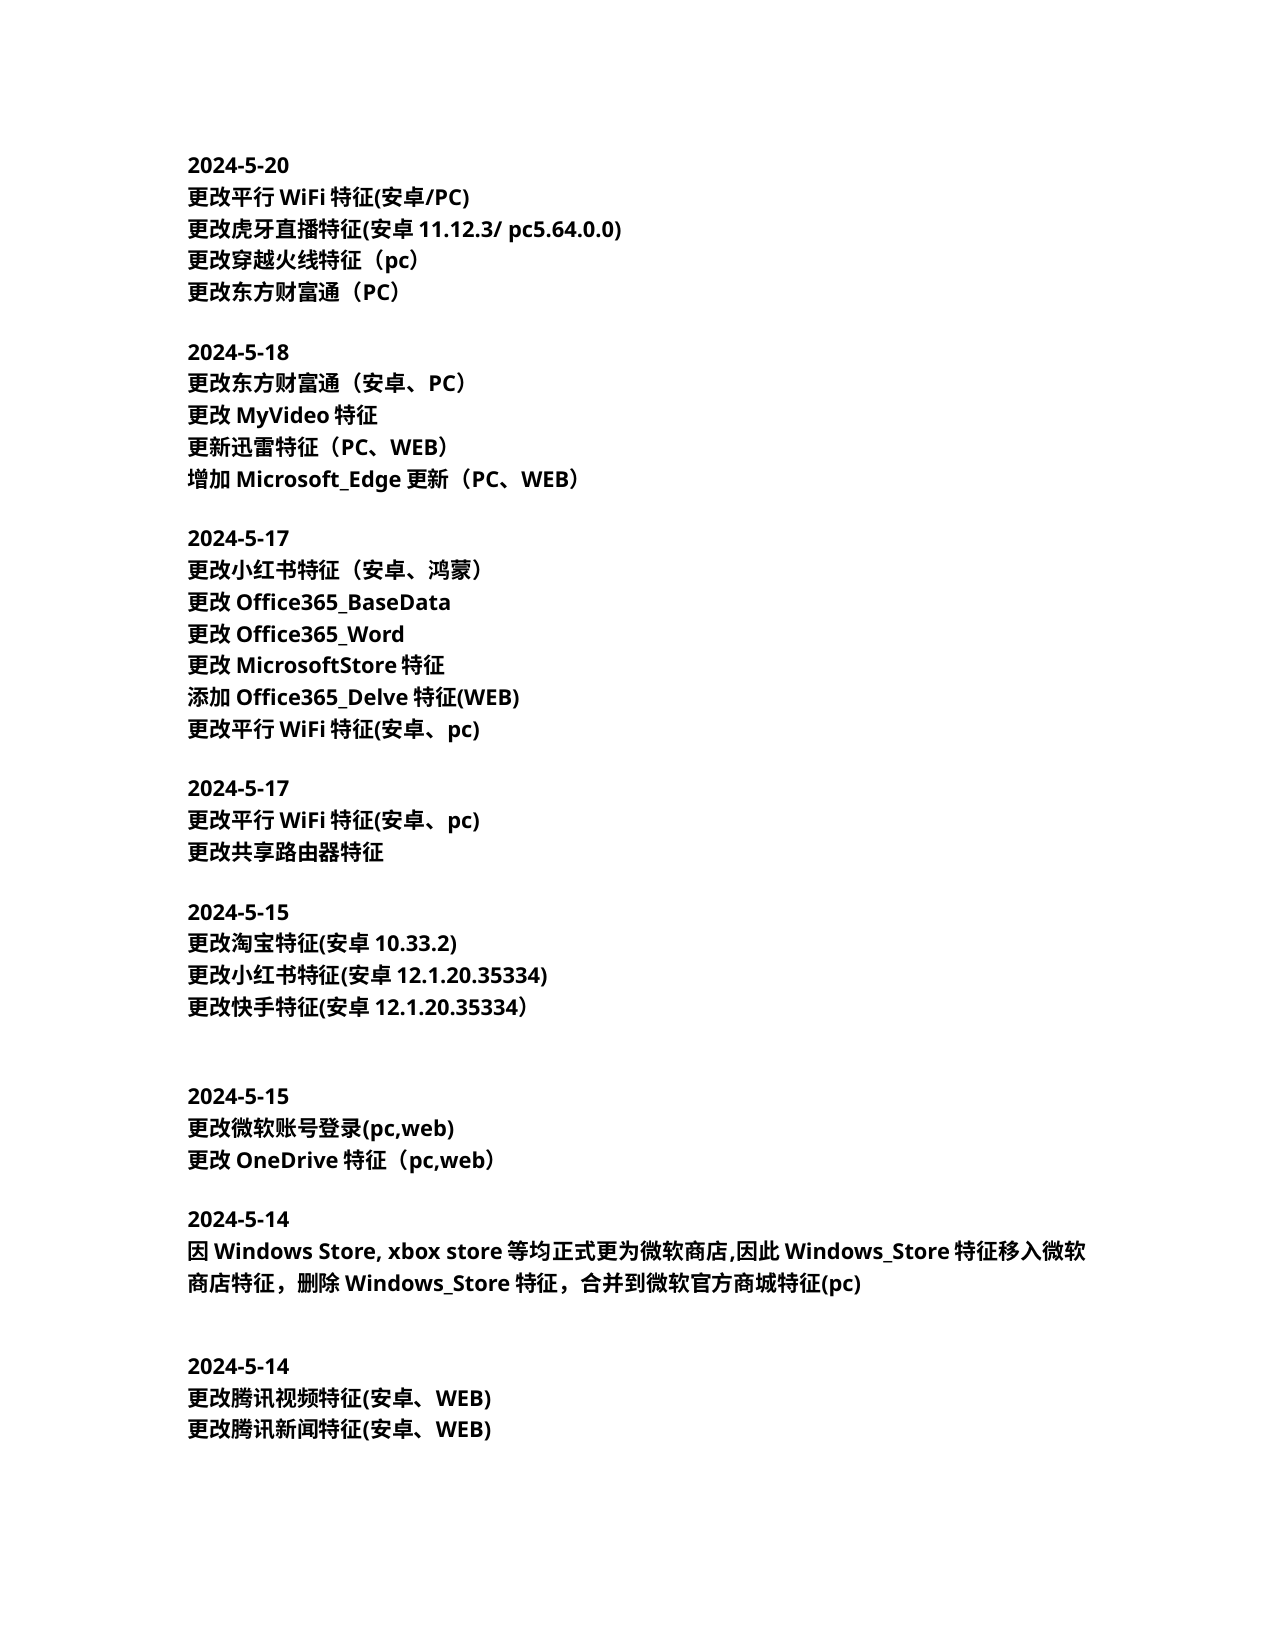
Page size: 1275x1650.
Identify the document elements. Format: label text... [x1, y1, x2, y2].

text 更改快手特征(安卓12.1.20.35334） [187, 990, 1087, 1022]
text 更改腾讯视频特征(安卓、WEB) [187, 1381, 1087, 1412]
text 更改平行WiFi特征(安卓、pc) [187, 803, 1087, 835]
text 更新迅雷特征（PC、WEB） [187, 430, 1087, 462]
text 更改Office365_BaseData [187, 585, 1087, 617]
text 更改平行WiFi特征(安卓、pc) [187, 712, 1087, 744]
text 因Windows Store, xbox store等均正式更为微软商店,因此Windows_Store特征移入微软商店特征，删除Windows_Store特征，合并到微软官方商城特征(pc) [187, 1234, 1087, 1298]
text 更改OneDrive特征（pc,web） [187, 1143, 1087, 1174]
text 2024-5-20 [187, 150, 1087, 180]
text 2024-5-14 [187, 1351, 1087, 1381]
text 2024-5-17 [187, 773, 1087, 803]
text 2024-5-14 [187, 1204, 1087, 1234]
text 更改共享路由器特征 [187, 835, 1087, 867]
text 更改穿越火线特征（pc） [187, 243, 1087, 275]
text 更改腾讯新闻特征(安卓、WEB) [187, 1412, 1087, 1444]
text 2024-5-18 [187, 337, 1087, 366]
text 更改东方财富通（安卓、PC） [187, 366, 1087, 398]
text 更改东方财富通（PC） [187, 275, 1087, 307]
text 更改MicrosoftStore特征 [187, 648, 1087, 680]
text 更改MyVideo特征 [187, 398, 1087, 430]
text 增加Microsoft_Edge更新（PC、WEB） [187, 462, 1087, 493]
text 2024-5-17 [187, 523, 1087, 553]
text 更改小红书特征（安卓、鸿蒙） [187, 553, 1087, 585]
text 更改虎牙直播特征(安卓11.12.3/ pc5.64.0.0) [187, 212, 1087, 243]
text 添加Office365_Delve特征(WEB) [187, 680, 1087, 712]
text 2024-5-15 [187, 1081, 1087, 1111]
text 更改平行WiFi特征(安卓/PC) [187, 180, 1087, 212]
text 更改小红书特征(安卓12.1.20.35334) [187, 958, 1087, 990]
text 更改微软账号登录(pc,web) [187, 1111, 1087, 1143]
text 更改Office365_Word [187, 617, 1087, 648]
text 更改淘宝特征(安卓10.33.2) [187, 926, 1087, 958]
text 2024-5-15 [187, 896, 1087, 926]
